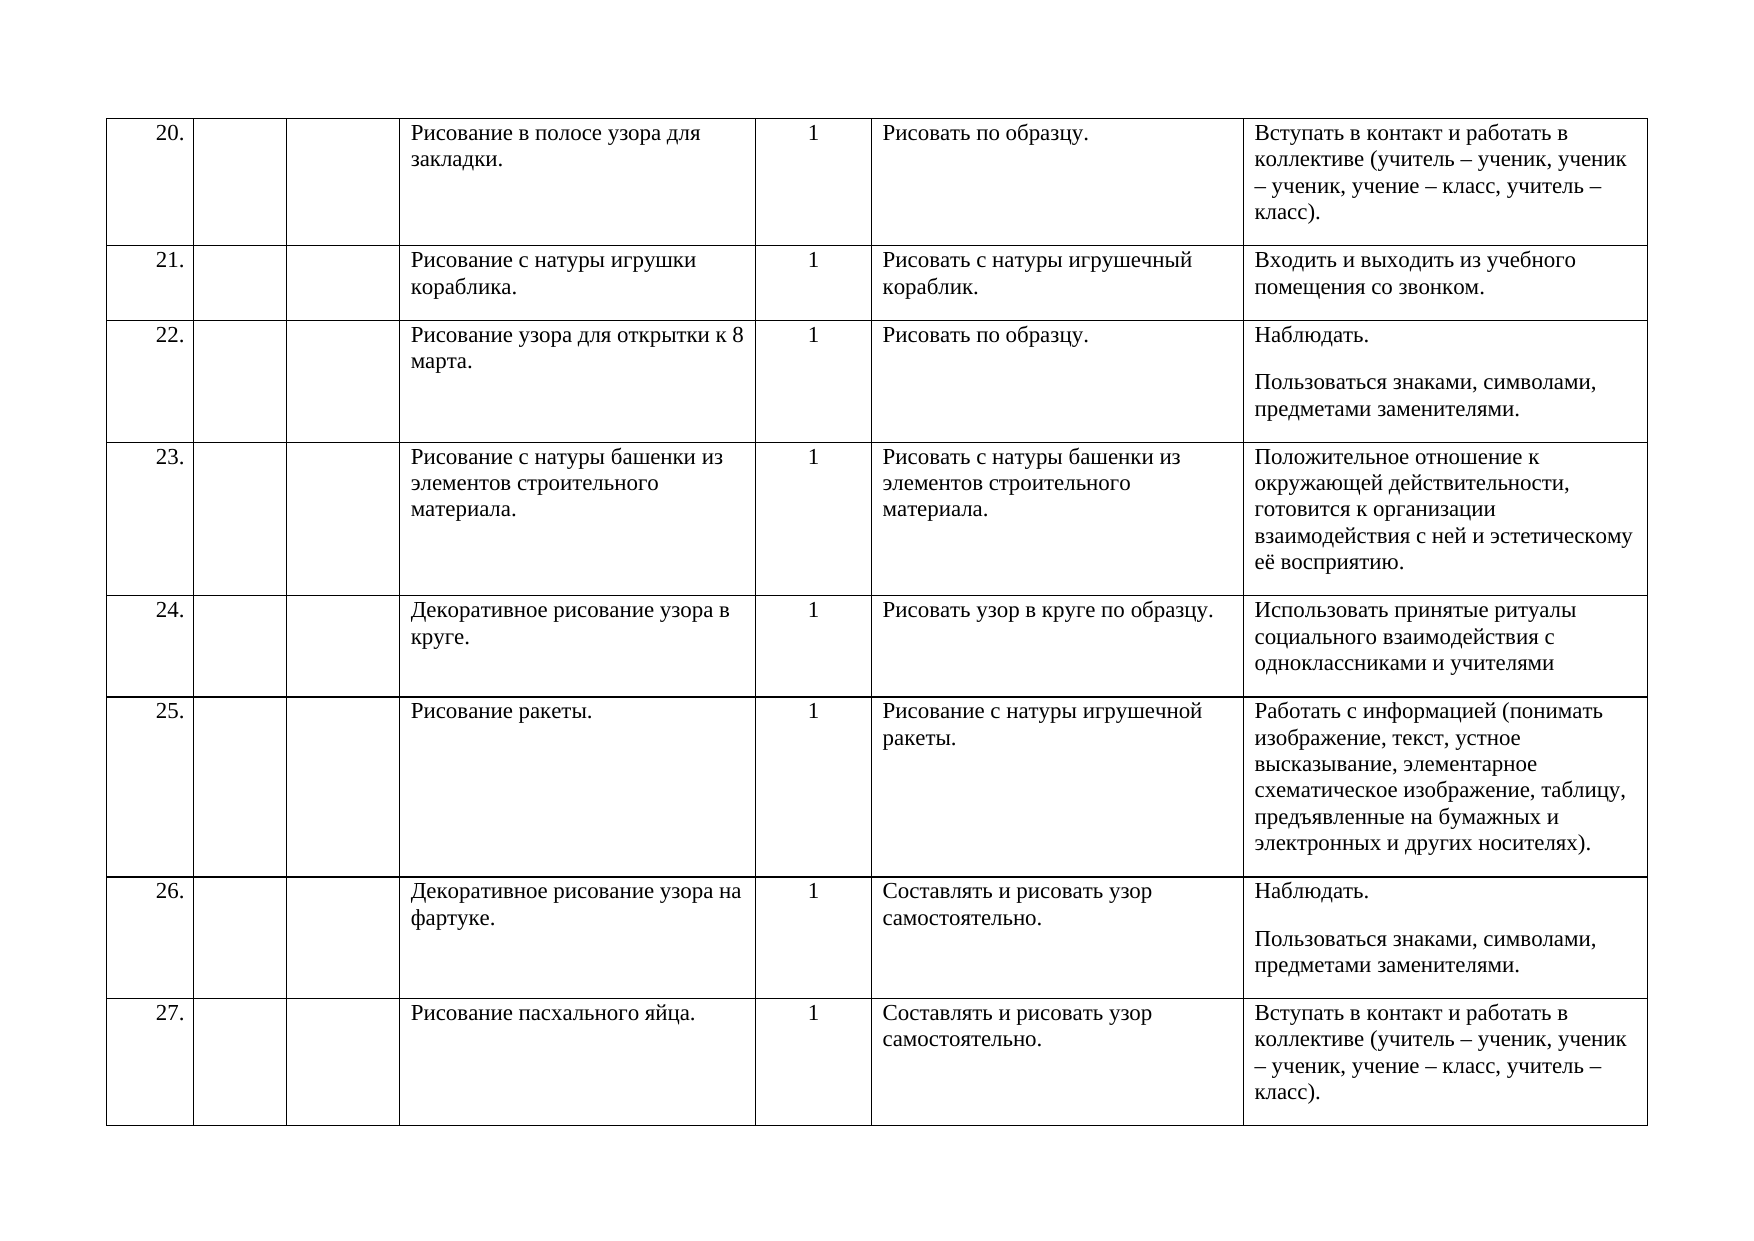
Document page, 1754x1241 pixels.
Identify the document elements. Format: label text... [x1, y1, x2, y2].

table_cell Рисование узора для открытки к 8 марта. [400, 321, 755, 442]
table_cell [107, 999, 193, 1125]
table_cell 1 [756, 878, 871, 998]
table_cell Составлять и рисовать узор самостоятельно. [872, 999, 1243, 1125]
table_cell [194, 246, 286, 320]
table_cell Вступать в контакт и работать в коллективе (учитель – ученик, ученик – ученик, учение – класс, учитель – класс). [1244, 119, 1647, 245]
table_cell [107, 246, 193, 320]
table_cell 1 [756, 596, 871, 696]
table_cell Составлять и рисовать узор самостоятельно. [872, 878, 1243, 998]
table_cell 1 [756, 443, 871, 595]
table_cell [107, 698, 193, 876]
table_cell [107, 596, 193, 696]
table_cell Наблюдать. Пользоваться знаками, символами, предметами заменителями. [1244, 321, 1647, 442]
table_cell [194, 443, 286, 595]
table_cell Рисование в полосе узора для закладки. [400, 119, 755, 245]
table_cell [107, 321, 193, 442]
table_cell 1 [756, 321, 871, 442]
table_cell [287, 999, 399, 1125]
table_cell 1 [756, 698, 871, 876]
table_cell Положительное отношение к окружающей действительности, готовится к организации взаимодействия с ней и эстетическому её восприятию. [1244, 443, 1647, 595]
table_cell Рисовать по образцу. [872, 119, 1243, 245]
table_cell Рисовать с натуры игрушечный кораблик. [872, 246, 1243, 320]
table_cell [194, 698, 286, 876]
table_cell Входить и выходить из учебного помещения со звонком. [1244, 246, 1647, 320]
table_cell Рисование пасхального яйца. [400, 999, 755, 1125]
table_cell [287, 246, 399, 320]
table_cell [287, 596, 399, 696]
table_cell Рисование с натуры игрушечной ракеты. [872, 698, 1243, 876]
table_cell [287, 698, 399, 876]
table_cell Использовать принятые ритуалы социального взаимодействия с одноклассниками и учителями [1244, 596, 1647, 696]
table_cell Рисовать с натуры башенки из элементов строительного материала. [872, 443, 1243, 595]
table_cell [287, 878, 399, 998]
table_cell Работать с информацией (понимать изображение, текст, устное высказывание, элементарное схематическое изображение, таблицу, предъявленные на бумажных и электронных и других носителях). [1244, 698, 1647, 876]
table_cell [194, 999, 286, 1125]
table_cell [287, 119, 399, 245]
table_cell Рисование ракеты. [400, 698, 755, 876]
table_cell Рисовать по образцу. [872, 321, 1243, 442]
table_cell [194, 321, 286, 442]
table_cell Рисование с натуры игрушки кораблика. [400, 246, 755, 320]
table_cell [194, 596, 286, 696]
table_cell Декоративное рисование узора в круге. [400, 596, 755, 696]
table_cell Наблюдать. Пользоваться знаками, символами, предметами заменителями. [1244, 878, 1647, 998]
table_cell [107, 119, 193, 245]
table_cell Декоративное рисование узора на фартуке. [400, 878, 755, 998]
table_cell 1 [756, 119, 871, 245]
table_cell 1 [756, 999, 871, 1125]
table_cell [194, 878, 286, 998]
table_cell Вступать в контакт и работать в коллективе (учитель – ученик, ученик – ученик, учение – класс, учитель – класс). [1244, 999, 1647, 1125]
table_cell [194, 119, 286, 245]
table_cell [107, 443, 193, 595]
table_cell Рисование с натуры башенки из элементов строительного материала. [400, 443, 755, 595]
table_cell [287, 321, 399, 442]
table_cell [107, 878, 193, 998]
table_cell Рисовать узор в круге по образцу. [872, 596, 1243, 696]
table_cell 1 [756, 246, 871, 320]
table_cell [287, 443, 399, 595]
